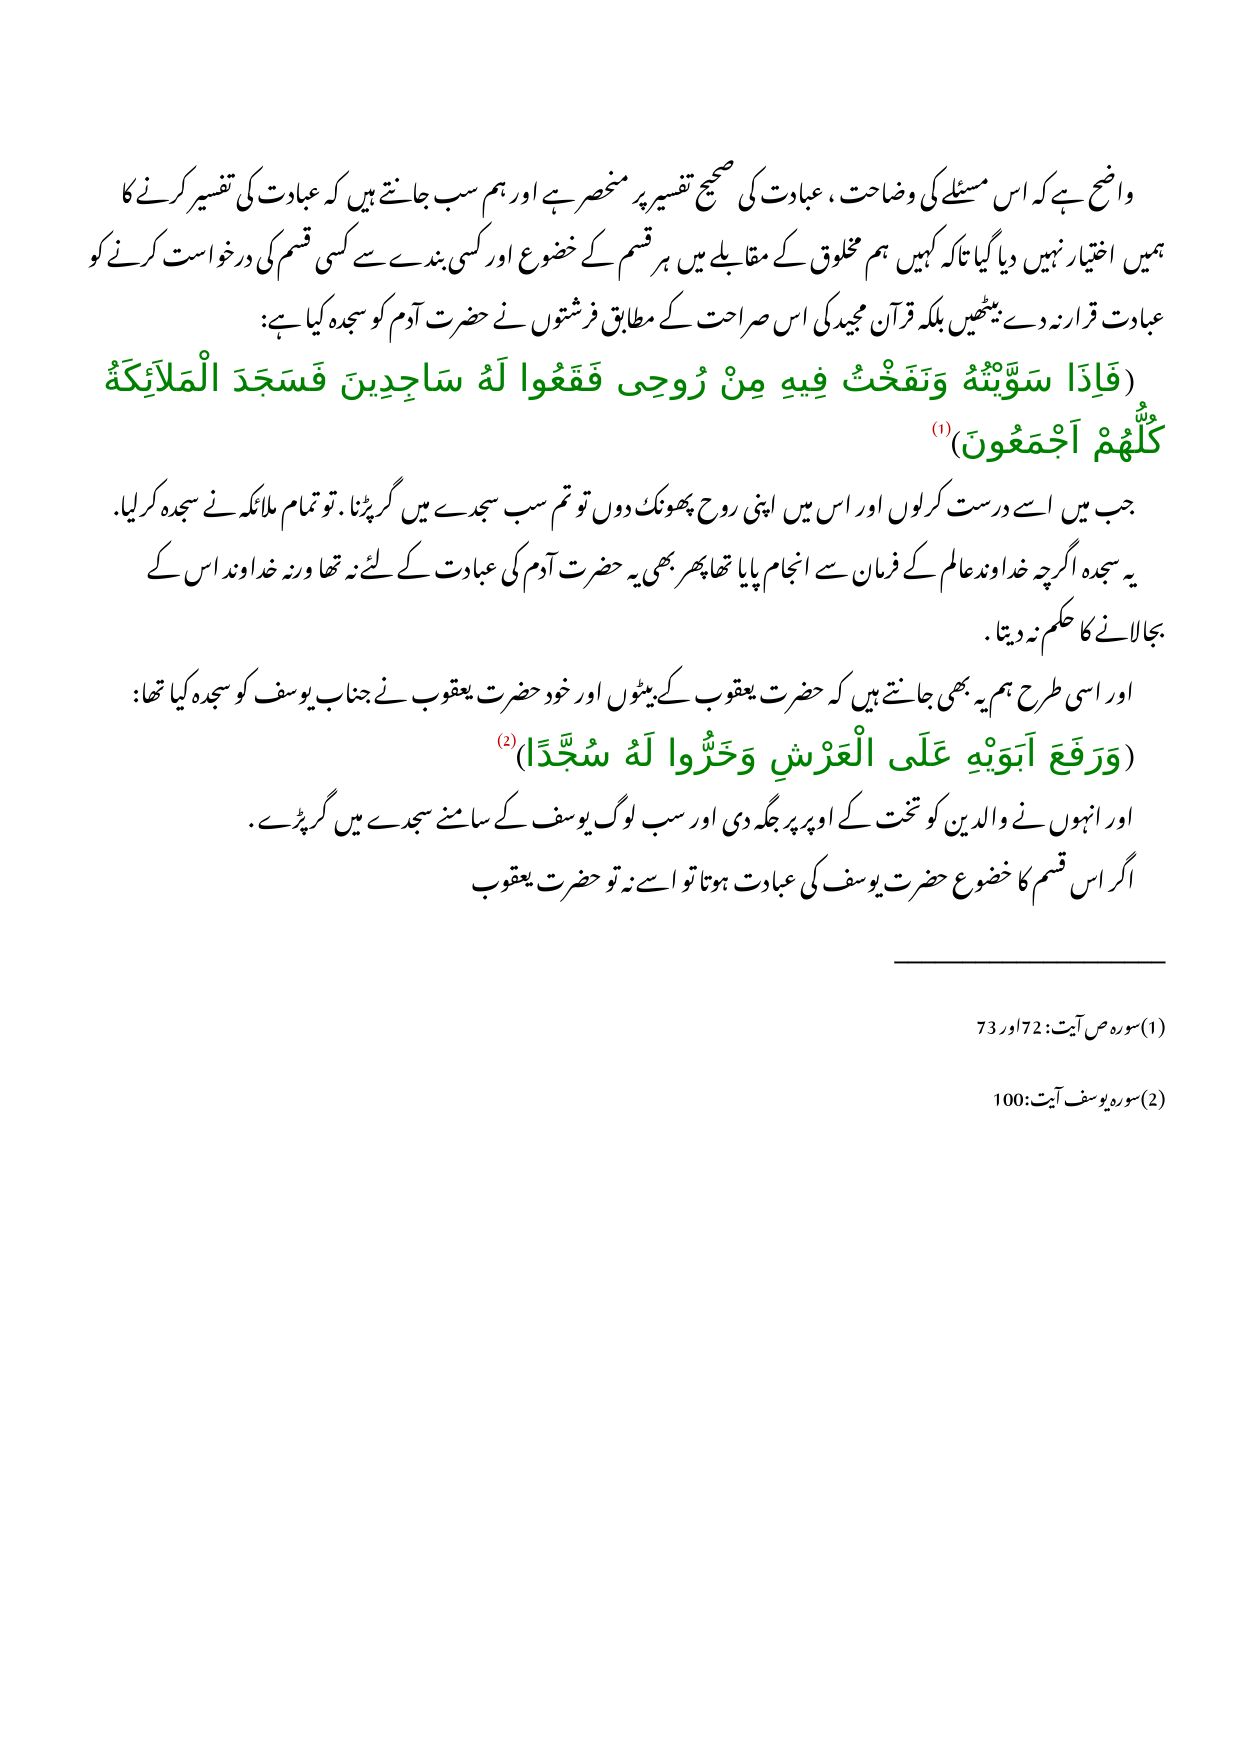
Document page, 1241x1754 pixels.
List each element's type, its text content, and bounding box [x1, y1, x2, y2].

text ( وَرَفَعَ اَبَوَیْهِ عَلَی الْعَرْشِ وَخَرُّوا لَهُ سُجَّدًا)(2) [75, 719, 1165, 781]
text واضح ہے کہ اس مسئلے کی وضاحت ، عبادت کی صحیح تفسیر پر منحصر ہے اور ہم سب جانتے ہیں کہ عبادت کی تفسیر کرنے کا ہمیں اختیار نہیں دیا گیا تاکہ کہیں ہم مخلوق کے مقابلے میں ہر قسم کے خضوع اور کسی بندے سے کسی قسم کی درخواست کرنے کو عبادت قرار نہ دے بیٹھیں بلکہ قرآن مجید کی اس صراحت کے مطابق فرشتوں نے حضرت آدم کو سجدہ کیا ہے: [75, 156, 1165, 344]
text اگر اس قسم کا خضوع حضرت یوسف کی عبادت ہوتا تو اسے نہ تو حضرت یعقوب [75, 844, 1165, 906]
text ( فَاِذَا سَوَّیْتُهُ وَنَفَخْتُ فِیهِ مِنْ رُوحِى فَقَعُوا لَهُ سَاجِدِینَ فَسَجَدَ الْمَلاَئِکَةُ کُلُّهُمْ اَجْمَعُونَ)(1) [75, 344, 1165, 469]
text اور انہوں نے والدین کو تخت کے اوپر پر جگہ دی اور سب لوگ یوسف کے سامنے سجدے میں گرپڑے . [75, 781, 1165, 844]
text (1)سورہ ص آیت: 72اور 73 [75, 999, 1165, 1046]
text (2)سورہ یوسف آیت:100 [75, 1071, 1165, 1118]
text جب میں اسے درست کرلوں اور اس میں اپنی روح پھونک دوں تو تم سب سجدے میں گرپڑنا . تو تمام ملائکہ نے سجدہ کرلیا. [75, 469, 1165, 531]
text یہ سجدہ اگرچہ خداوندعالم کے فرمان سے انجام پایا تھاپھر بھی یہ حضرت آدم کی عبادت کے لئے نہ تھا ورنہ خداوند اس کے بجالانے کا حکم نہ دیتا . [75, 531, 1165, 656]
text اور اسی طرح ہم یہ بھی جانتے ہیں کہ حضرت یعقوب کے بیٹوں اور خود حضرت یعقوب نے جناب یوسف کو سجدہ کیا تھا: [75, 656, 1165, 719]
text ____________________ [75, 906, 1165, 974]
